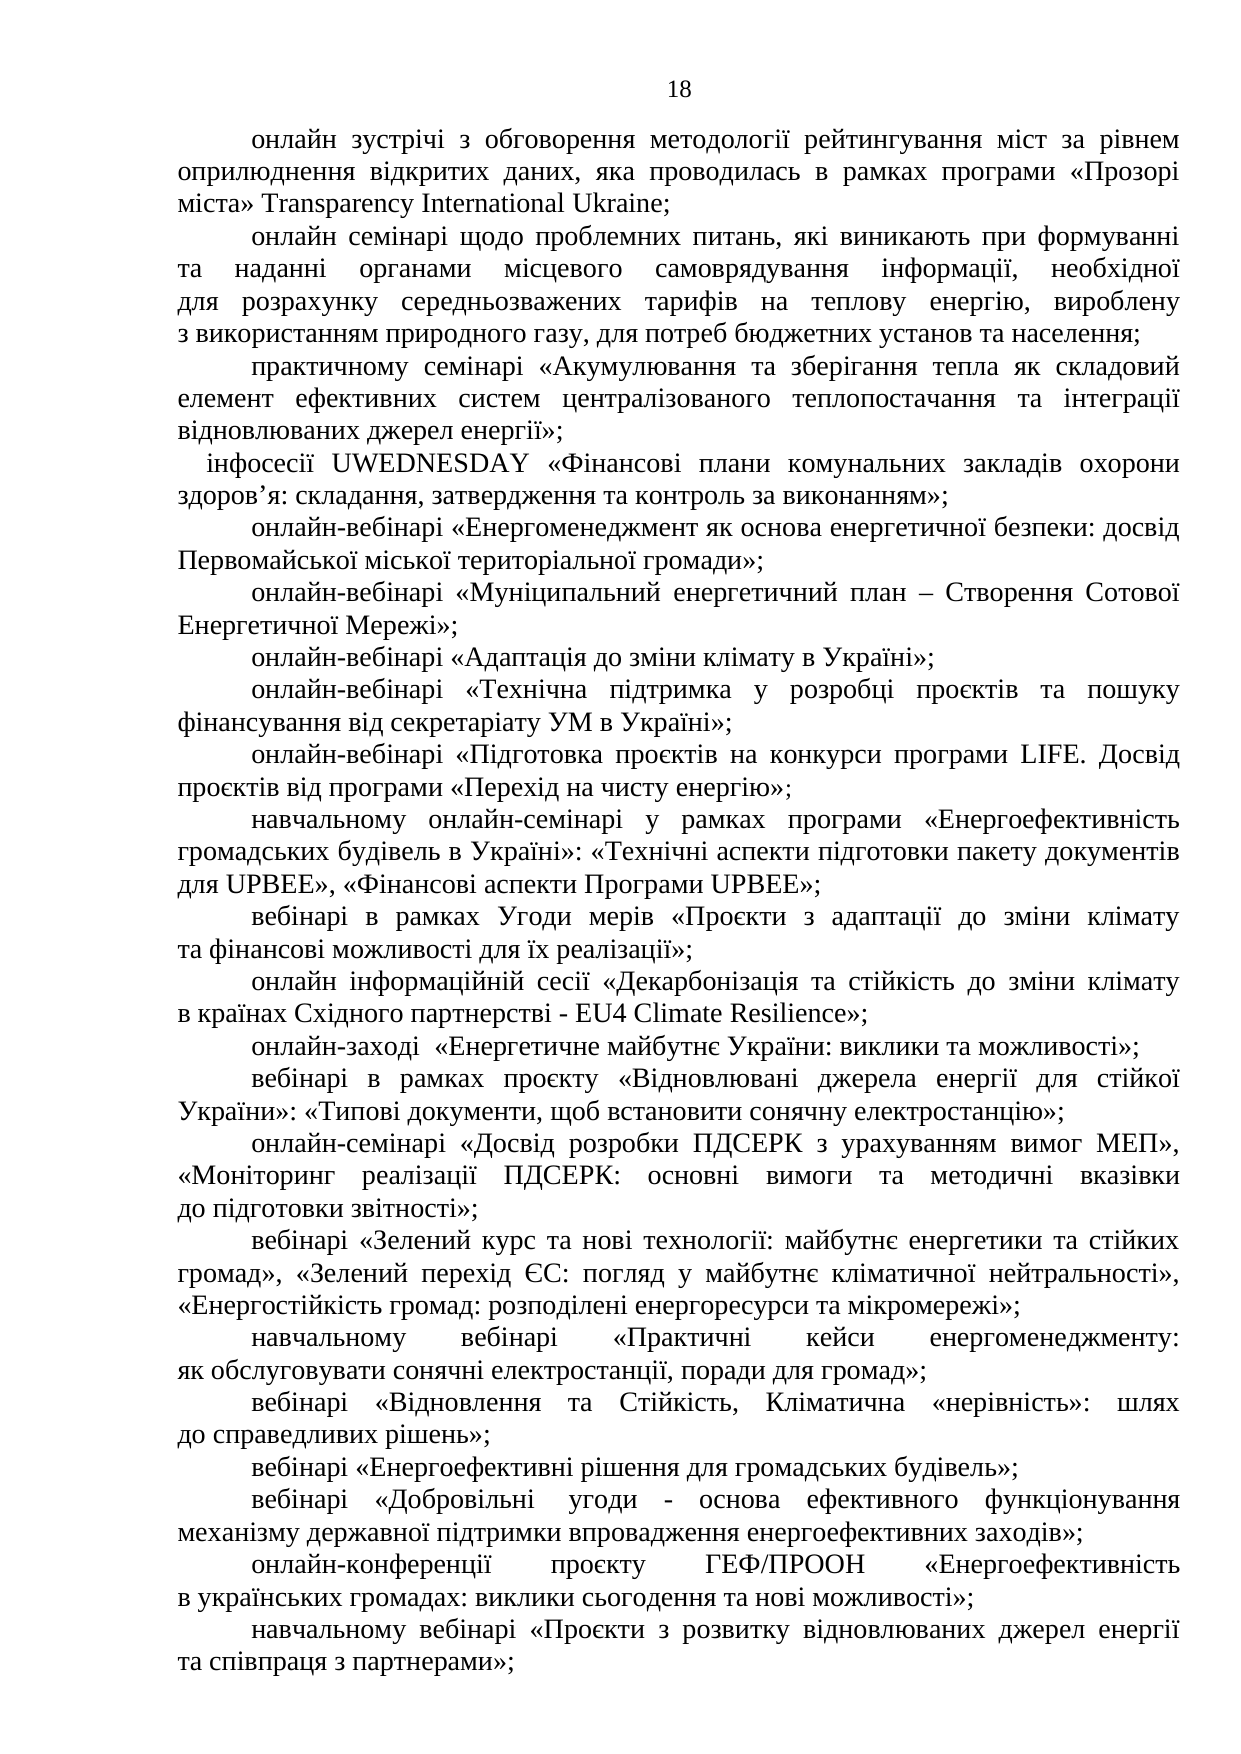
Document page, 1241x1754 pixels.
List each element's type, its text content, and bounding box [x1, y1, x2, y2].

list навчальному вебінарі «Практичні кейси енергоменеджменту: як обслуговувати сонячні електростанції, поради для громад»; [177, 1320, 1181, 1385]
list онлайн-вебінарі «Адаптація до зміни клімату в Україні»; [177, 640, 1181, 672]
list практичному семінарі «Акумулювання та зберігання тепла як складовий елемент ефективних систем централізованого теплопостачання та інтеграції відновлюваних джерел енергії»; [177, 348, 1181, 446]
list онлайн-вебінарі «Технічна підтримка у розробці проєктів та пошуку фінансування від секретаріату УМ в Україні»; [177, 672, 1181, 737]
list вебінарі «Відновлення та Стійкість, Кліматична «нерівність»: шлях до справедливих рішень»; [177, 1385, 1181, 1450]
list онлайн-заході «Енергетичне майбутнє України: виклики та можливості»; [177, 1029, 1181, 1061]
list онлайн інформаційній сесії «Декарбонізація та стійкість до зміни клімату в країнах Східного партнерстві - EU4 Climate Resilience»; [177, 964, 1181, 1029]
list онлайн-вебінарі «Муніципальний енергетичний план – Створення Сотової Енергетичної Мережі»; [177, 575, 1181, 640]
list навчальному онлайн-семінарі у рамках програми «Енергоефективність громадських будівель в Україні»: «Технічні аспекти підготовки пакету документів для UPBEE», «Фінансові аспекти Програми UPBEE»; [177, 802, 1181, 899]
list навчальному вебінарі «Проєкти з розвитку відновлюваних джерел енергії та співпраця з партнерами»; [177, 1612, 1181, 1677]
text онлайн-вебінарі «Підготовка проєктів на конкурси програми LIFE. Досвід проєктів від програми «Перехід на чисту енергію»; [177, 737, 1181, 802]
list онлайн-семінарі «Досвід розробки ПДСЕРК з урахуванням вимог МЕП», «Моніторинг реалізації ПДСЕРК: основні вимоги та методичні вказівки до підготовки звітності»; [177, 1126, 1181, 1223]
list онлайн семінарі щодо проблемних питань, які виникають при формуванні та наданні органами місцевого самоврядування інформації, необхідної для розрахунку середньозважених тарифів на теплову енергію, вироблену з використанням природного газу, для потреб бюджетних установ та населення; [177, 219, 1181, 348]
list вебінарі в рамках Угоди мерів «Проєкти з адаптації до зміни клімату та фінансові можливості для їх реалізації»; [177, 899, 1181, 964]
list вебінарі «Зелений курс та нові технології: майбутнє енергетики та стійких громад», «Зелений перехід ЄС: погляд у майбутнє кліматичної нейтральності», «Енергостійкість громад: розподілені енергоресурси та мікромережі»; [177, 1223, 1181, 1320]
list вебінарі в рамках проєкту «Відновлювані джерела енергії для стійкої України»: «Типові документи, щоб встановити сонячну електростанцію»; [177, 1061, 1181, 1126]
list вебінарі «Енергоефективні рішення для громадських будівель»; [177, 1450, 1181, 1482]
list вебінарі «Добровільні угоди - основа ефективного функціонування механізму державної підтримки впровадження енергоефективних заходів»; [177, 1482, 1181, 1547]
list онлайн зустрічі з обговорення методології рейтингування міст за рівнем оприлюднення відкритих даних, яка проводилась в рамках програми «Прозорі міста» Transparency International Ukraine; [177, 122, 1181, 219]
list онлайн-вебінарі «Енергоменеджмент як основа енергетичної безпеки: досвід Первомайської міської територіальної громади»; [177, 511, 1181, 575]
list онлайн-конференції проєкту ГЕФ/ПРООН «Енергоефективність в українських громадах: виклики сьогодення та нові можливості»; [177, 1547, 1181, 1612]
list інфосесії UWEDNESDAY «Фінансові плани комунальних закладів охорони здоров’я: складання, затвердження та контроль за виконанням»; [177, 446, 1181, 511]
